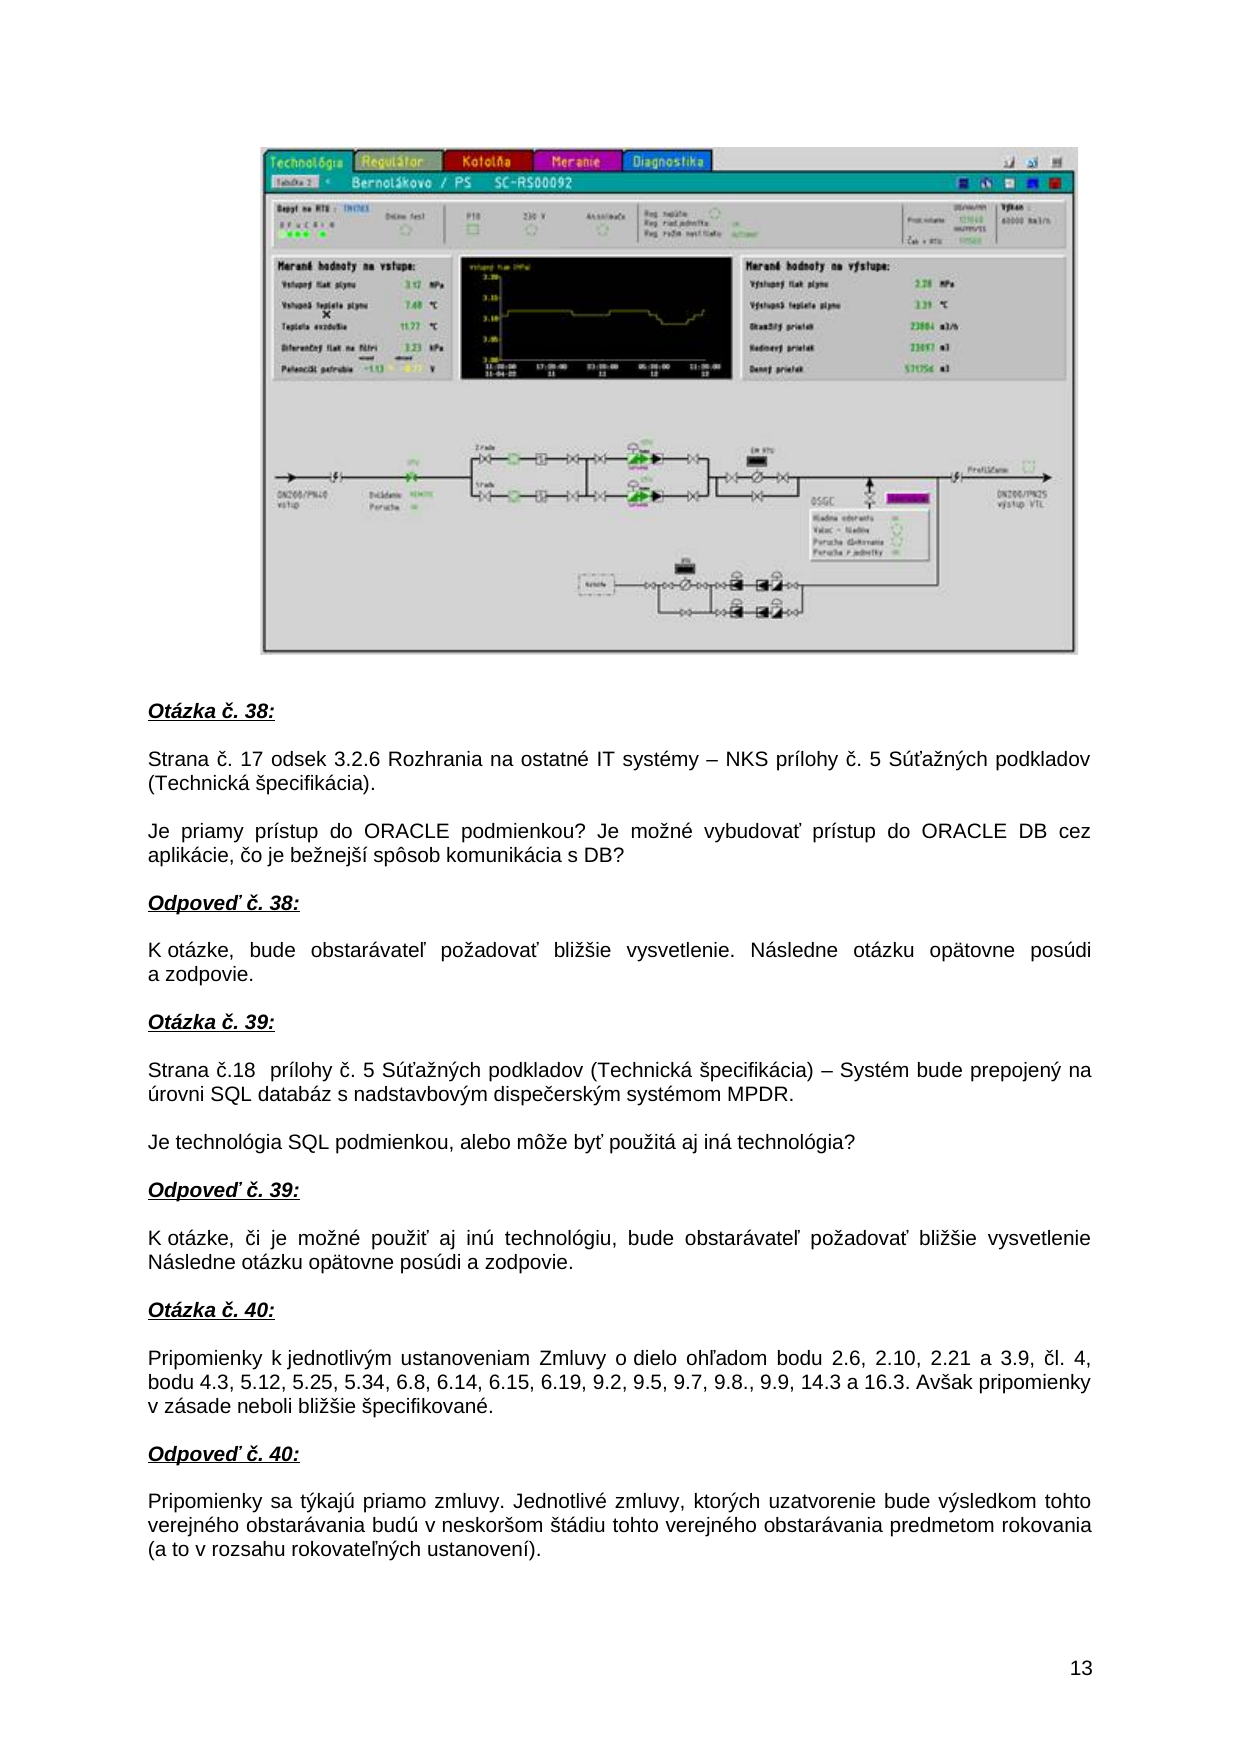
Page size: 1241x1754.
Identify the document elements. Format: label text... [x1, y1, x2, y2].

text Strana č.18 prílohy č. 5 Súťažných podkladov (Technická špecifikácia) – Systém bude prepojený na úrovni SQL databáz s nadstavbovým dispečerským systémom MPDR. [148, 1058, 1093, 1106]
picture [260, 147, 1079, 655]
text Je priamy prístup do ORACLE podmienkou? Je možné vybudovať prístup do ORACLE DB cez aplikácie, čo je bežnejší spôsob komunikácia s DB? [148, 818, 1093, 866]
text Je technológia SQL podmienkou, alebo môže byť použitá aj iná technológia? [148, 1130, 1093, 1154]
text Otázka č. 40: [148, 1298, 1093, 1322]
text K otázke, bude obstarávateľ požadovať bližšie vysvetlenie. Následne otázku opätovne posúdi a zodpovie. [148, 938, 1093, 986]
text Pripomienky k jednotlivým ustanoveniam Zmluvy o dielo ohľadom bodu 2.6, 2.10, 2.21 a 3.9, čl. 4, bodu 4.3, 5.12, 5.25, 5.34, 6.8, 6.14, 6.15, 6.19, 9.2, 9.5, 9.7, 9.8., 9.9, 14.3 a 16.3. Avšak pripomienky v zásade neboli bližšie špecifikované. [148, 1346, 1093, 1417]
text Otázka č. 39: [148, 1010, 1093, 1034]
text Odpoveď č. 38: [148, 890, 1093, 914]
text Strana č. 17 odsek 3.2.6 Rozhrania na ostatné IT systémy – NKS prílohy č. 5 Súťažných podkladov (Technická špecifikácia). [148, 747, 1093, 794]
text Pripomienky sa týkajú priamo zmluvy. Jednotlivé zmluvy, ktorých uzatvorenie bude výsledkom tohto verejného obstarávania budú v neskoršom štádiu tohto verejného obstarávania predmetom rokovania (a to v rozsahu rokovateľných ustanovení). [148, 1489, 1093, 1561]
text Otázka č. 38: [148, 699, 1093, 723]
text Odpoveď č. 40: [148, 1441, 1093, 1465]
text Odpoveď č. 39: [148, 1178, 1093, 1202]
text K otázke, či je možné použiť aj inú technológiu, bude obstarávateľ požadovať bližšie vysvetlenie Následne otázku opätovne posúdi a zodpovie. [148, 1226, 1093, 1274]
